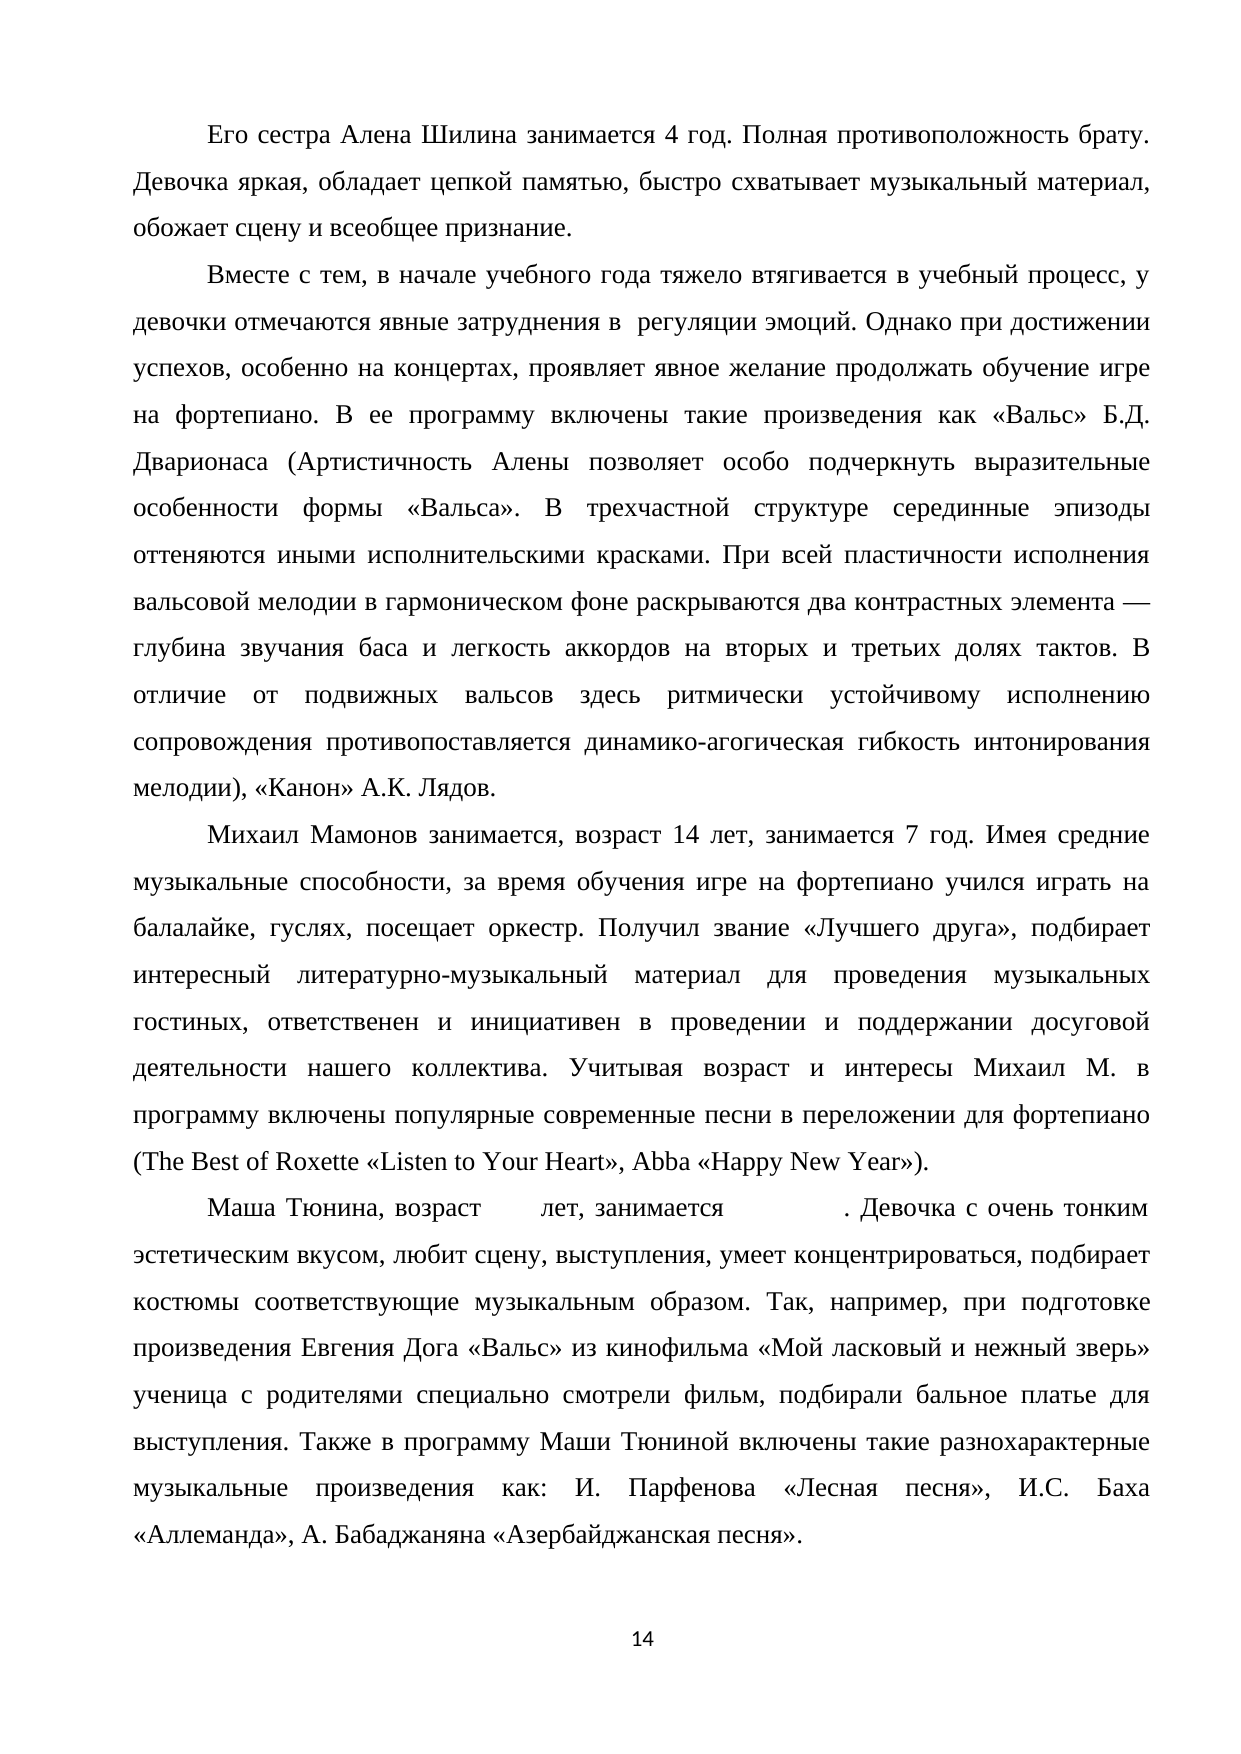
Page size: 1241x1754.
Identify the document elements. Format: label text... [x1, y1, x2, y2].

text Его сестра Алена Шилина занимается 4 год. Полная противоположность брату. Девочка яркая, обладает цепкой памятью, быстро схватывает музыкальный материал, обожает сцену и всеобщее признание. [133, 118, 1152, 243]
text Михаил Мамонов занимается, возраст 14 лет, занимается 7 год. Имея средние музыкальные способности, за время обучения игре на фортепиано учился играть на балалайке, гуслях, посещает оркестр. Получил звание «Лучшего друга», подбирает интересный литературно-музыкальный материал для проведения музыкальных гостиных, ответственен и инициативен в проведении и поддержании досуговой деятельности нашего коллектива. Учитывая возраст и интересы Михаил М. в программу включены популярные современные песни в переложении для фортепиано (The Best of Roxette «Listen to Your Heart», Abba «Happy New YearaHH»). [133, 818, 1152, 1176]
text Маша Тюнина, возраст лет, занимается . Девочка с очень тонким эстетическим вкусом, любит сцену, выступления, умеет концентрироваться, подбирает костюмы соответствующие музыкальным образом. Так, например, при подготовке произведения Евгения Дога «Вальс» из кинофильма «Мой ласковый и нежный зверь» ученица с родителями специально смотрели фильм, подбирали бальное платье для выступления. Также в программу Маши Тюниной включены такие разнохарактерные музыкальные произведения как: И. Парфенова «Лесная песня», И.С. Баха «Аллеманда», А. Бабаджаняна «Азербайджанская песня». [133, 1191, 1152, 1549]
text Вместе с тем, в начале учебного года тяжело втягивается в учебный процесс, у девочки отмечаются явные затруднения в регуляции эмоций. Однако при достижении успехов, особенно на концертах, проявляет явное желание продолжать обучение игре на фортепиано. В ее программу включены такие произведения как «Вальс» Б.Д. Дварионаса (Артистичность Алены позволяет особо подчеркнуть выразительные особенности формы «Вальса». В трехчастной структуре серединные эпизоды оттеняются иными исполнительскими красками. При всей пластичности исполнения вальсовой мелодии в гармоническом фоне раскрываются два контрастных элемента — глубина звучания баса и легкость аккордов на вторых и третьих долях тактов. В отличие от подвижных вальсов здесь ритмически устойчивому исполнению сопровождения противопоставляется динамико-агогическая гибкость интонирования мелодии), «Канон» А.К. Лядов. [133, 258, 1152, 803]
